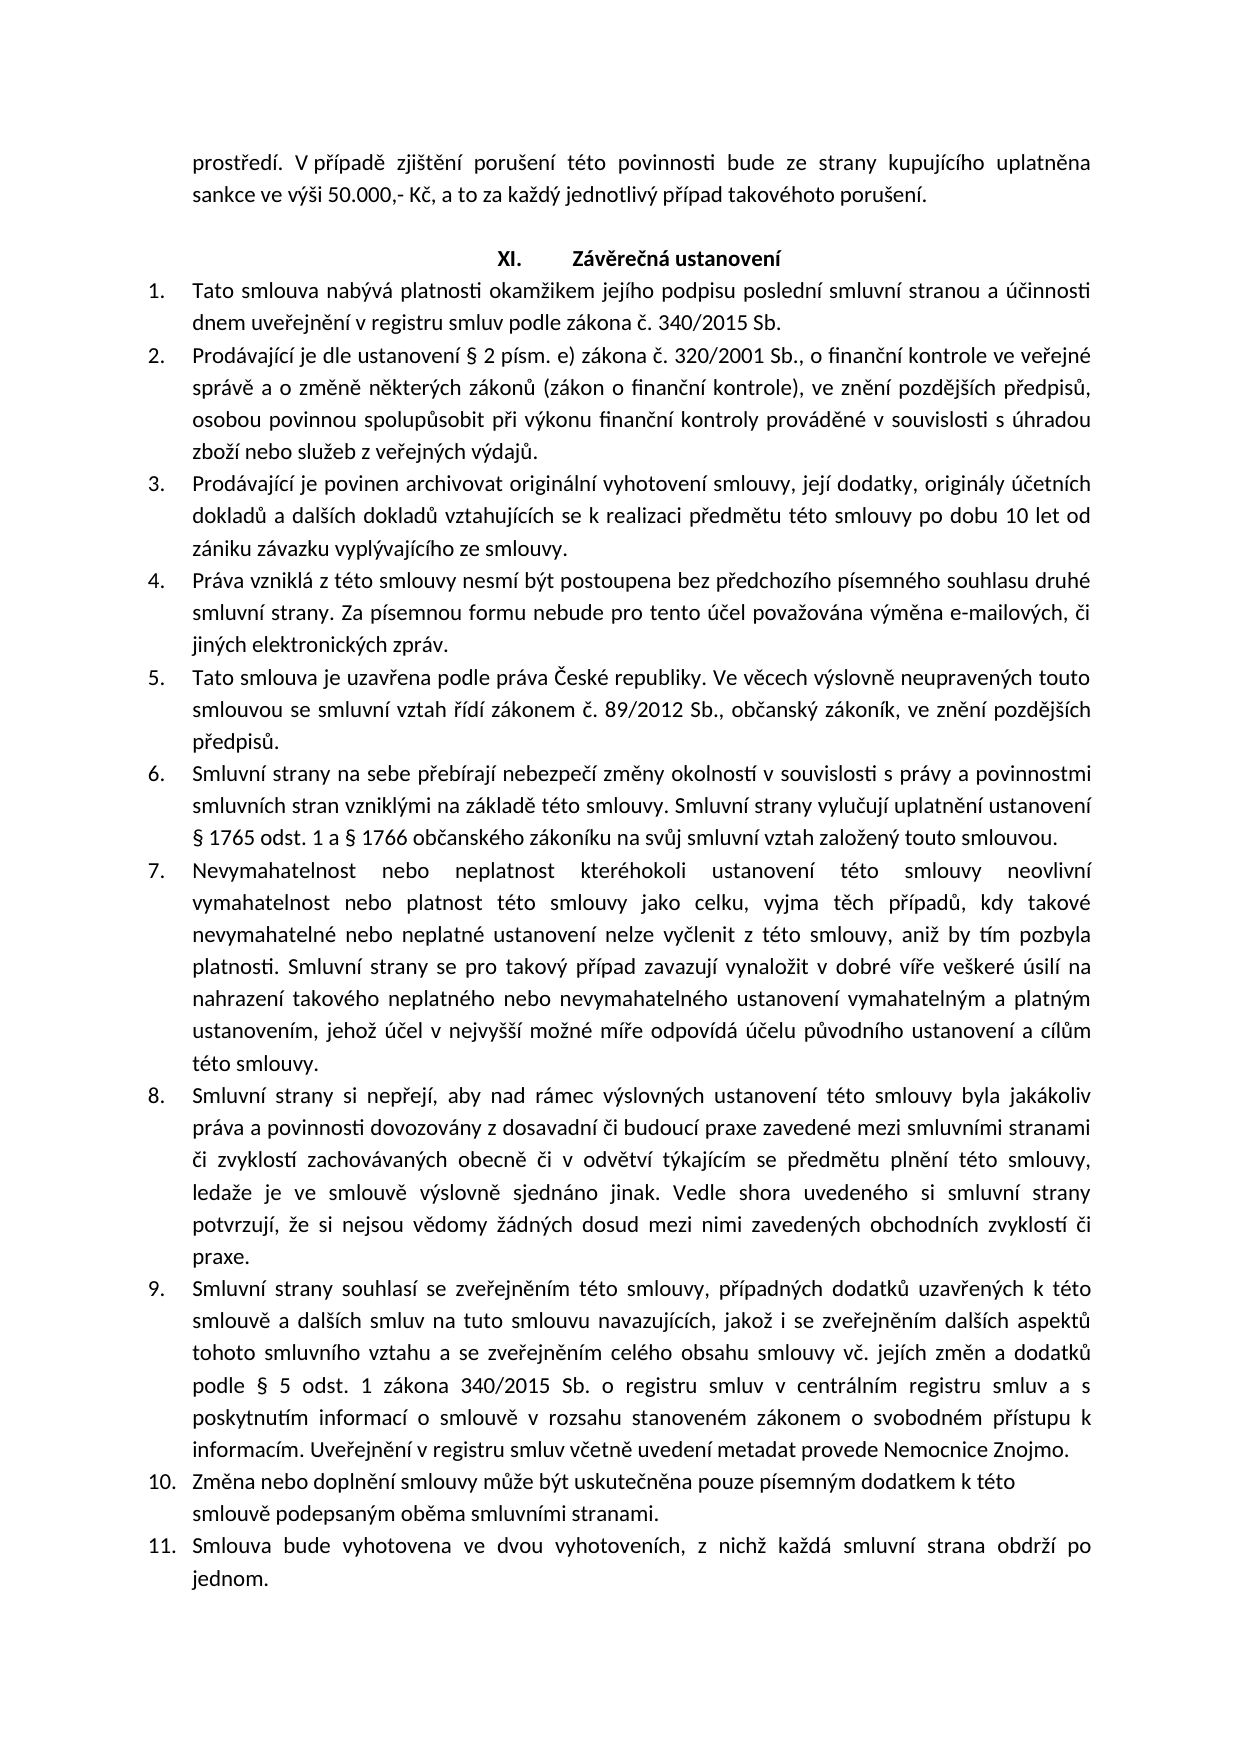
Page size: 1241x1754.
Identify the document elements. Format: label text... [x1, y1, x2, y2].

list Smlouva bude vyhotovena ve dvou vyhotoveních, z nichž každá smluvní strana obdrží po jednom. [148, 1532, 1093, 1592]
list Práva vzniklá z této smlouvy nesmí být postoupena bez předchozího písemného souhlasu druhé smluvní strany. Za písemnou formu nebude pro tento účel považována výměna e-mailových, či jiných elektronických zpráv. [148, 566, 1093, 658]
list Tato smlouva je uzavřena podle práva České republiky. Ve věcech výslovně neupravených touto smlouvou se smluvní vztah řídí zákonem č. 89/2012 Sb., občanský zákoník, ve znění pozdějších předpisů. [148, 663, 1093, 755]
list Nevymahatelnost nebo neplatnost kteréhokoli ustanovení této smlouvy neovlivní vymahatelnost nebo platnost této smlouvy jako celku, vyjma těch případů, kdy takové nevymahatelné nebo neplatné ustanovení nelze vyčlenit z této smlouvy, aniž by tím pozbyla platnosti. Smluvní strany se pro takový případ zavazují vynaložit v dobré víře veškeré úsilí na nahrazení takového neplatného nebo nevymahatelného ustanovení vymahatelným a platným ustanovením, jehož účel v nejvyšší možné míře odpovídá účelu původního ustanovení a cílům této smlouvy. [148, 856, 1093, 1077]
list Smluvní strany na sebe přebírají nebezpečí změny okolností v souvislosti s právy a povinnostmi smluvních stran vzniklými na základě této smlouvy. Smluvní strany vylučují uplatnění ustanovení § 1765 odst. § 1766 občanského zákoníku na svůj smluvní vztah založený touto smlouvou. [148, 759, 1093, 852]
list Prodávající je povinen archivovat originální vyhotovení smlouvy, její dodatky, originály účetních dokladů a dalších dokladů vztahujících se k realizaci předmětu této smlouvy po dobu 10 let od zániku závazku vyplývajícího ze smlouvy. [148, 469, 1093, 562]
list Změna nebo doplnění smlouvy může být uskutečněna pouze písemným dodatkem k této smlouvě podepsaným oběma smluvními stranami. [148, 1467, 1093, 1527]
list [148, 148, 1093, 208]
list Závěrečná ustanovení [185, 244, 1093, 272]
list Smluvní strany souhlasí se zveřejněním této smlouvy, případných dodatků uzavřených k této smlouvě a dalších smluv na tuto smlouvu navazujících, jakož i se zveřejněním dalších aspektů tohoto smluvního vztahu a se zveřejněním celého obsahu smlouvy vč. jejích změn a dodatků podle § 5 odst. 1 zákona 340/2015 Sb. o registru smluv v centrálním registru smluv a s poskytnutím informací o smlouvě v rozsahu stanoveném zákonem o svobodném přístupu k informacím. Uveřejnění v registru smluv včetně uvedení metadat provede Nemocnice Znojmo. [148, 1274, 1093, 1463]
list Smluvní strany si nepřejí, aby nad rámec výslovných ustanovení této smlouvy byla jakákoliv práva a povinnosti dovozovány z dosavadní či budoucí praxe zavedené mezi smluvními stranami či zvyklostí zachovávaných obecně či v odvětví týkajícím se předmětu plnění této smlouvy, ledaže je ve smlouvě výslovně sjednáno jinak. Vedle shora uvedeného si smluvní strany potvrzují, že si nejsou vědomy žádných dosud mezi nimi zavedených obchodních zvyklostí či praxe. [148, 1081, 1093, 1270]
list Tato smlouva nabývá platnosti okamžikem jejího podpisu poslední smluvní stranou a účinnosti dnem uveřejnění v registru smluv podle zákona č. 340/2015 Sb. [148, 276, 1093, 337]
list Prodávající je dle ustanovení § 2 písm. e) zákona č. 320/2001 Sb., o finanční kontrole ve veřejné správě a o změně některých zákonů (zákon o finanční kontrole), ve znění pozdějších předpisů, osobou povinnou spolupůsobit při výkonu finanční kontroly prováděné v souvislosti s úhradou zboží nebo služeb z veřejných výdajů. [148, 341, 1093, 465]
